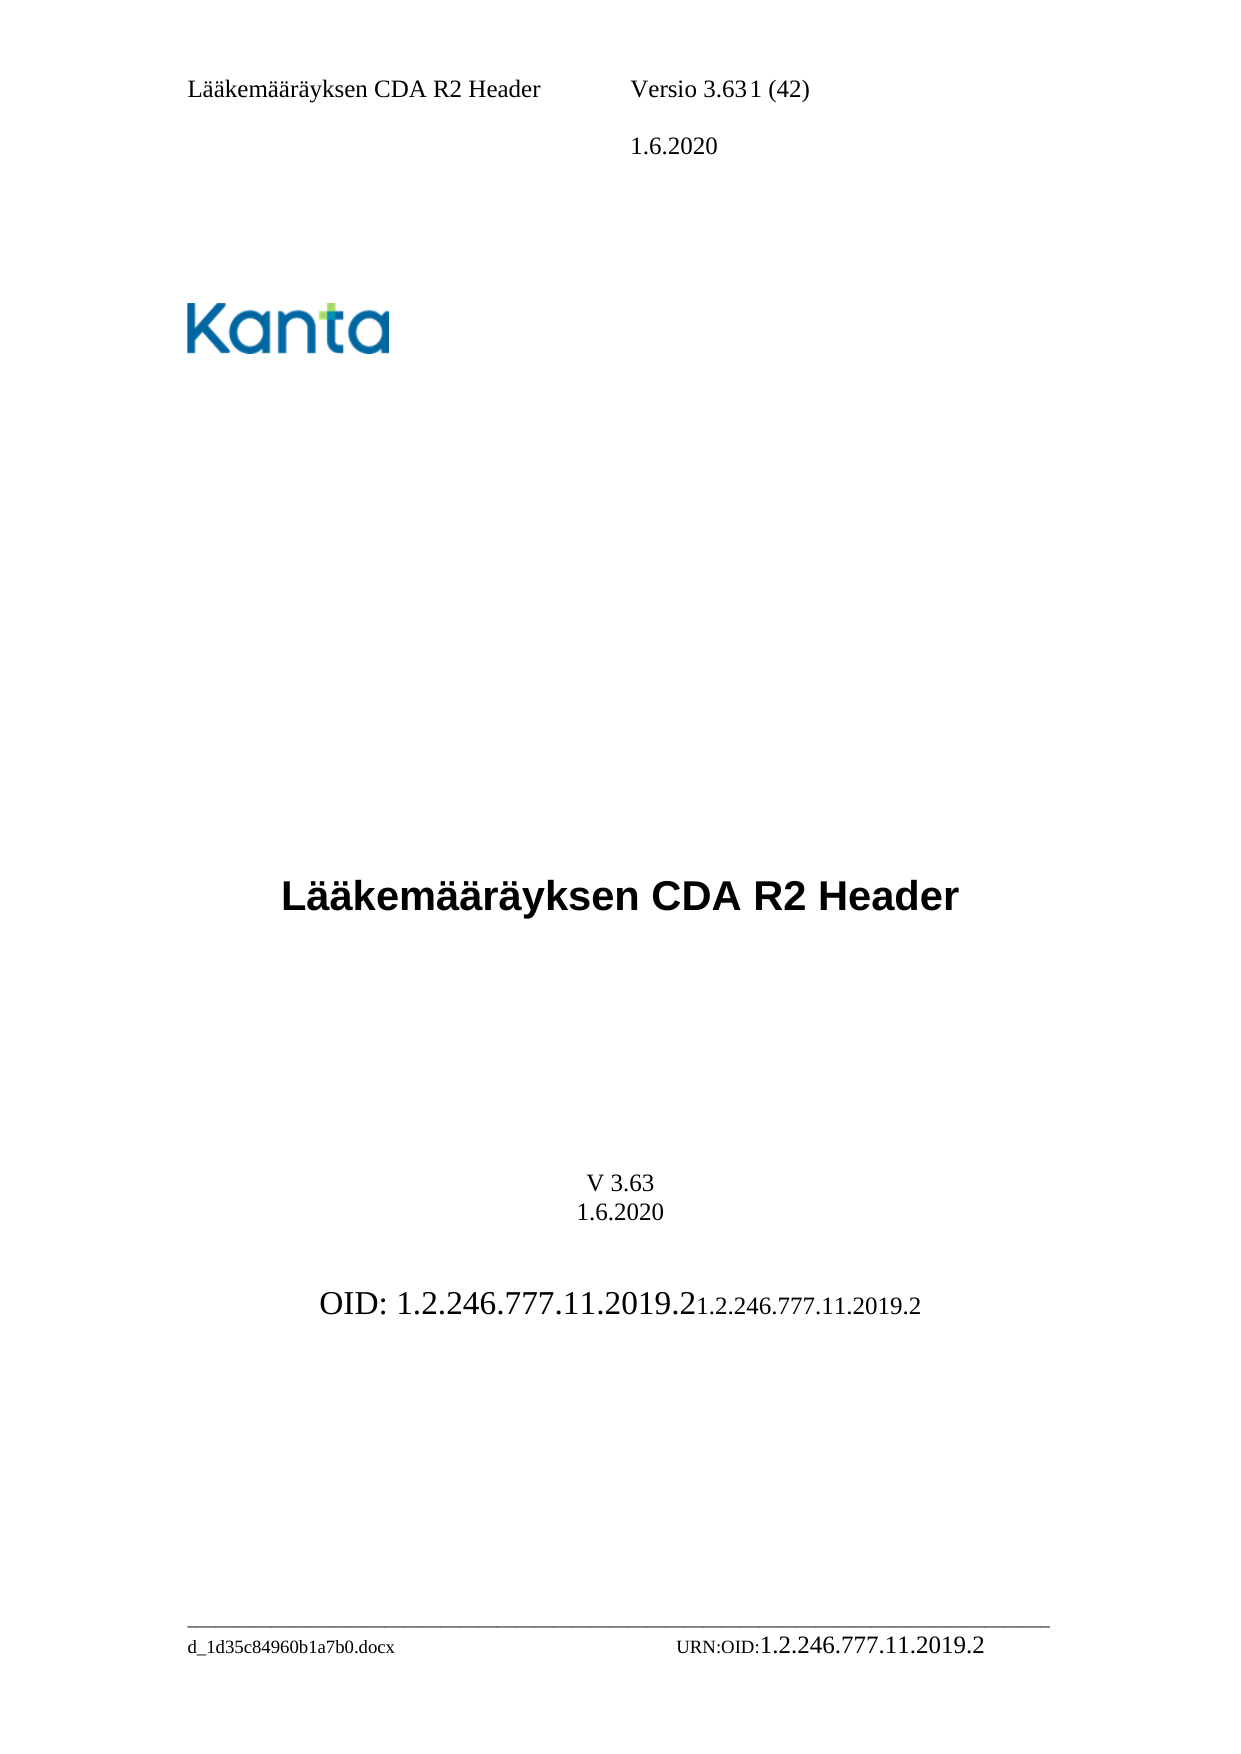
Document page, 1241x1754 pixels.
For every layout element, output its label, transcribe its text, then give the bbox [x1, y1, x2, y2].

text 1.6.2020 [187, 1197, 1053, 1226]
text Lääkemääräyksen CDA R2 Header [187, 871, 1053, 919]
picture [187, 303, 389, 354]
text V 3.63 [187, 1168, 1053, 1197]
text OID: 1.2.246.777.11.2019.21.2.246.777.11.2019.2 [187, 1283, 1053, 1322]
